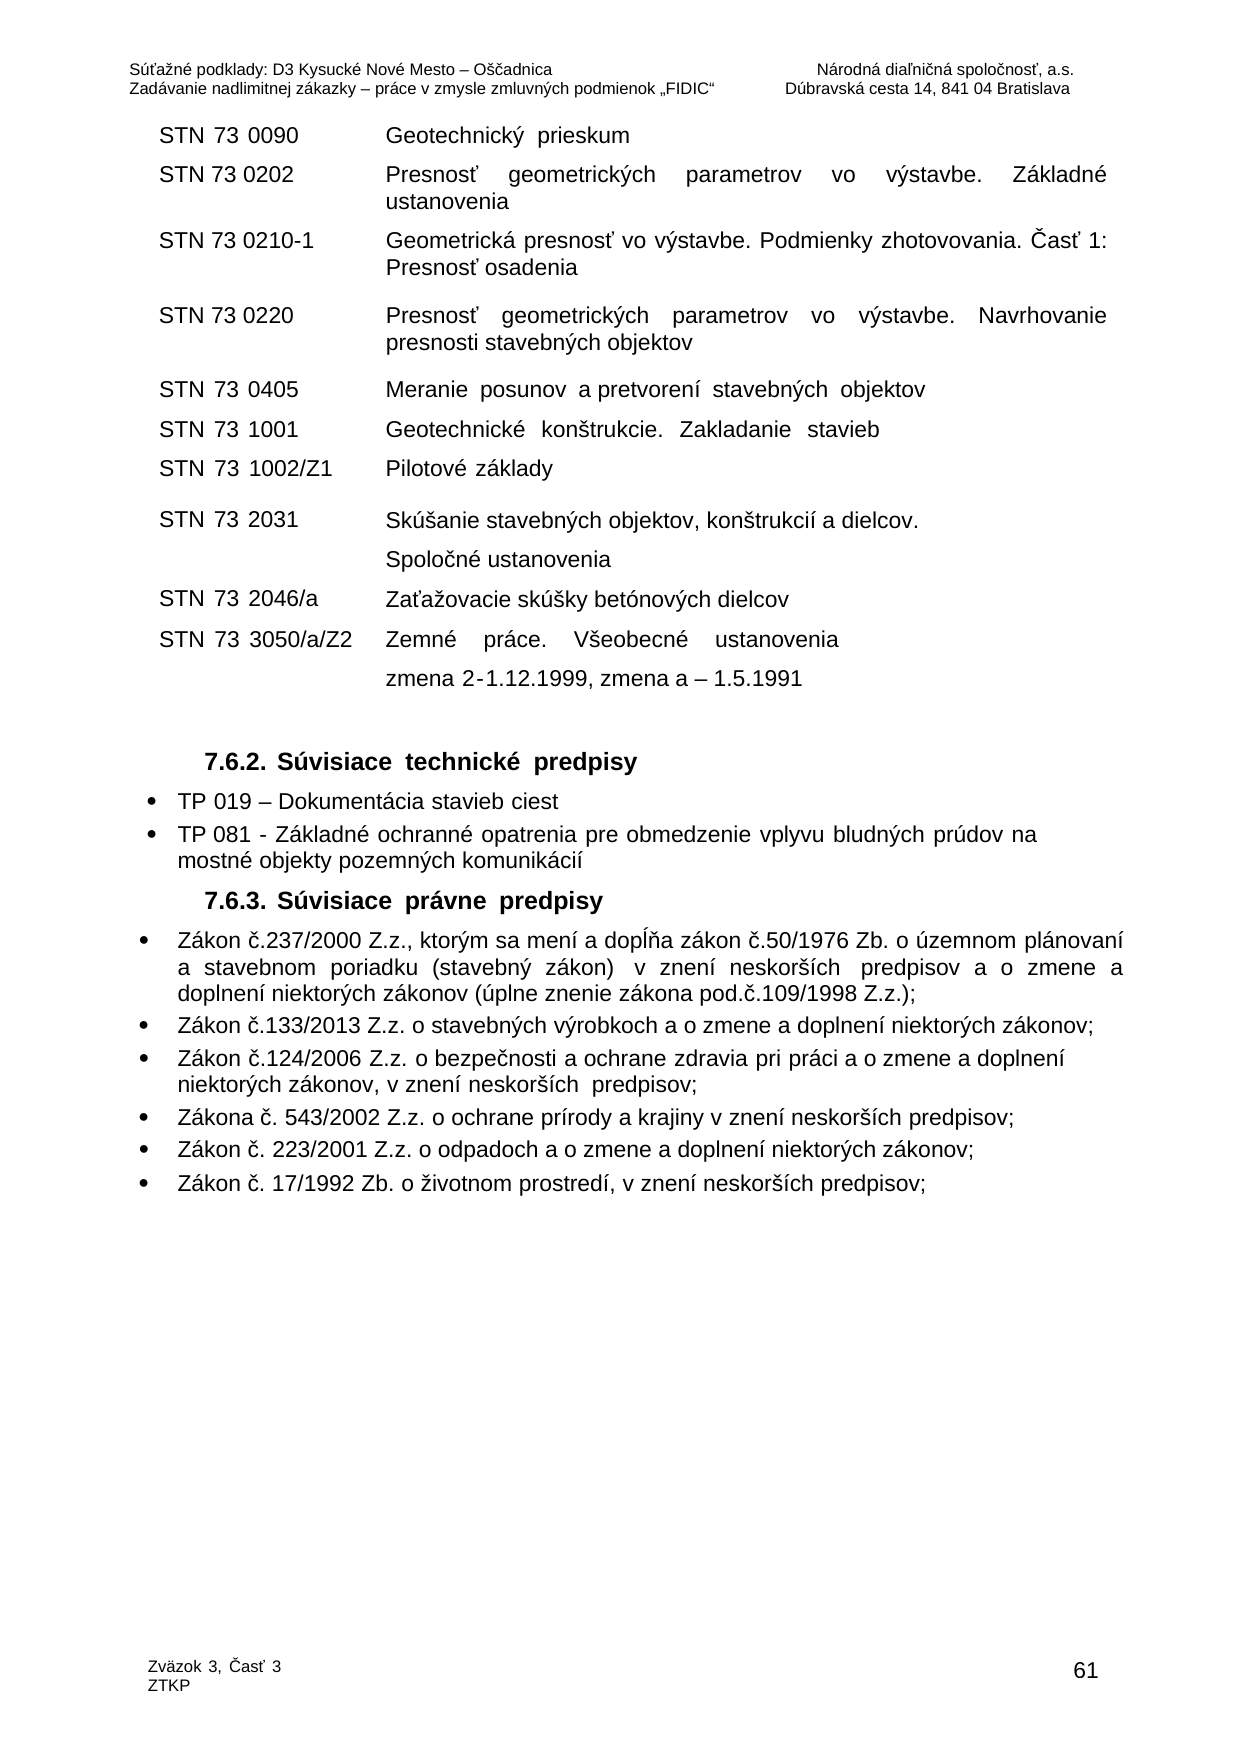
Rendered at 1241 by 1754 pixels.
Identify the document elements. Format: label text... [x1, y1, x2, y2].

list Zákon č.133/2013 Z.z. o stavebných výrobkoch a o zmene a doplnení niektorých zákonov; [139, 1012, 1134, 1039]
text Spoločné ustanovenia [385, 546, 1134, 573]
list Zákon č.237/2000 Z.z., ktorým sa mení a dopĺňa zákon č.50/1976 Zb. o územnom plánovaní a stavebnom poriadku (stavebný zákon) v znení neskorších predpisov a o zmene a doplnení niektorých zákonov (úplne znenie zákona pod.č.109/1998 Z.z.); [140, 927, 1123, 1006]
list Zákona č. 543/2002 Z.z. o ochrane prírody a krajiny v znení neskorších predpisov; [139, 1104, 1134, 1130]
text STN 73 3050/a/Z2 Zemné práce. Všeobecné ustanovenia zmena 2-1.12.1999, zmena a – 1.5.1991 [159, 626, 838, 691]
text STN 73 0210-1 Geometrická presnosť vo výstavbe. Podmienky zhotovovania. Časť 1: Presnosť osadenia [159, 227, 1107, 280]
text STN 73 0405 Meranie posunov a pretvorení stavebných objektov [159, 376, 1134, 403]
list TP 081 - Základné ochranné opatrenia pre obmedzenie vplyvu bludných prúdov na mostné objekty pozemných komunikácií [148, 821, 1124, 873]
subtitle Súvisiace právne predpisy [204, 886, 1134, 914]
list Zákon č. 17/1992 Zb. o životnom prostredí, v znení neskorších predpisov; [139, 1169, 1134, 1196]
list TP 019 – Dokumentácia stavieb ciest [148, 788, 1124, 814]
text STN 73 0220 Presnosť geometrických parametrov vo výstavbe. Navrhovanie presnosti stavebných objektov [159, 302, 1107, 355]
list Zákon č. 223/2001 Z.z. o odpadoch a o zmene a doplnení niektorých zákonov; [140, 1136, 1123, 1163]
text STN 73 2046/a Zaťažovacie skúšky betónových dielcov [159, 585, 1134, 613]
text STN 73 0090 Geotechnický prieskum [159, 122, 1107, 149]
text STN 73 0202 Presnosť geometrických parametrov vo výstavbe. Základné ustanovenia [159, 161, 1107, 214]
subtitle Súvisiace technické predpisy [204, 747, 1134, 776]
text STN 73 1001 Geotechnické konštrukcie. Zakladanie stavieb STN 73 1002/Z1 Pilotové základy [159, 416, 880, 481]
text STN 73 2031 Skúšanie stavebných objektov, konštrukcií a dielcov. [159, 506, 1134, 534]
list Zákon č.124/2006 Z.z. o bezpečnosti a ochrane zdravia pri práci a o zmene a doplnení niektorých zákonov, v znení neskorších predpisov; [140, 1045, 1123, 1098]
